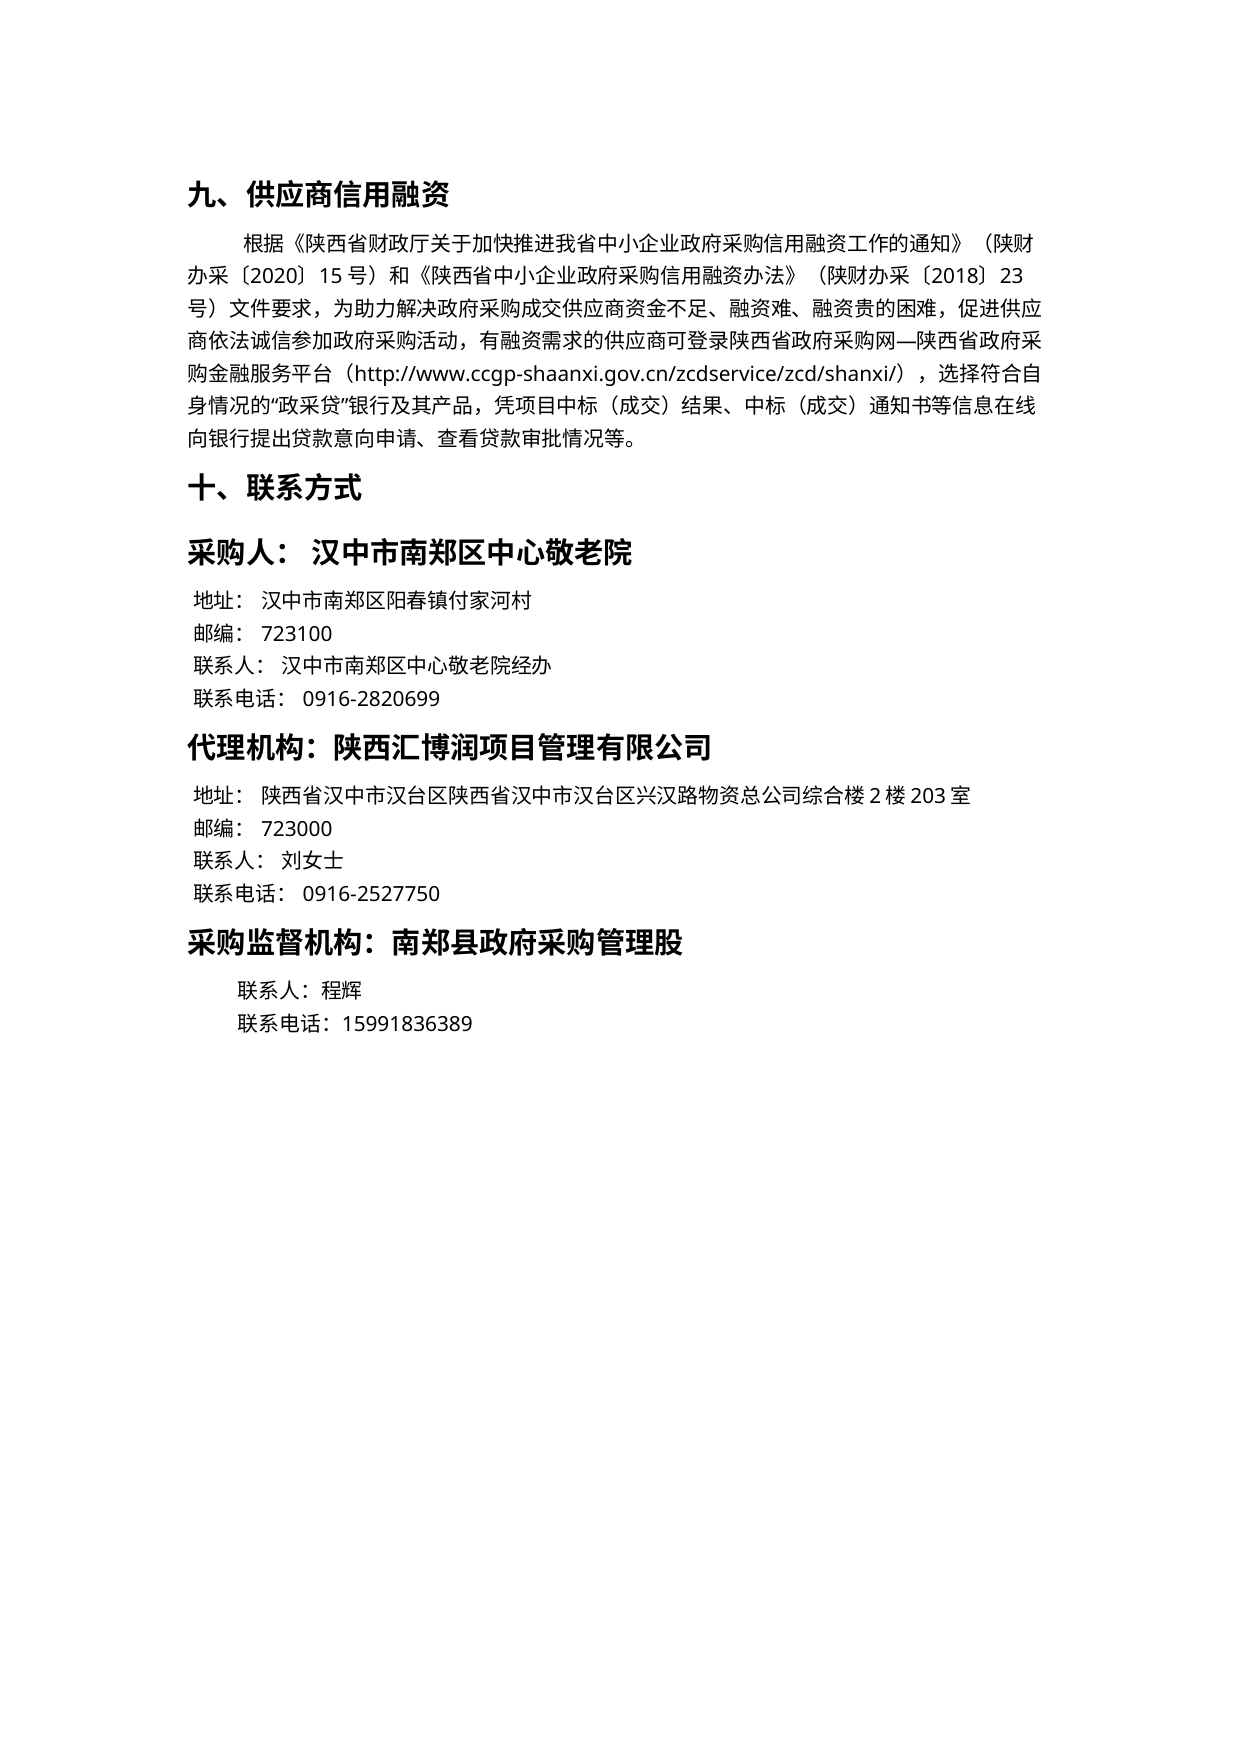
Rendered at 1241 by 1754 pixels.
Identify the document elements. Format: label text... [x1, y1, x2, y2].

text 代理机构：陕西汇博润项目管理有限公司 [187, 714, 1053, 779]
text 采购人： 汉中市南郑区中心敬老院 [187, 519, 1053, 584]
text 地址： 汉中市南郑区阳春镇付家河村 [187, 584, 1053, 617]
text 联系人：程辉 [187, 974, 1053, 1007]
text 联系电话： 0916-2527750 [187, 877, 1053, 909]
text 十、联系方式 [187, 454, 1053, 519]
text 联系人： 刘女士 [187, 844, 1053, 877]
text 邮编： 723000 [187, 812, 1053, 844]
text 联系电话： 0916-2820699 [187, 682, 1053, 714]
text 联系人： 汉中市南郑区中心敬老院经办 [187, 649, 1053, 682]
text 联系电话：15991836389 [187, 1007, 1053, 1039]
text 邮编： 723100 [187, 617, 1053, 649]
text 地址： 陕西省汉中市汉台区陕西省汉中市汉台区兴汉路物资总公司综合楼2楼203室 [187, 779, 1053, 812]
text 九、供应商信用融资 [187, 162, 1053, 227]
text 根据《陕西省财政厅关于加快推进我省中小企业政府采购信用融资工作的通知》（陕财办采〔2020〕15 号）和《陕西省中小企业政府采购信用融资办法》（陕财办采〔2018〕23 号）文件要求，为助力解决政府采购成交供应商资金不足、融资难、融资贵的困难，促进供应商依法诚信参加政府采购活动，有融资需求的供应商可登录陕西省政府采购网—陕西省政府采购金融服务平台（http://www.ccgp-shaanxi.gov.cn/zcdservice/zcd/shanxi/），选择符合自身情况的“政采贷”银行及其产品，凭项目中标（成交）结果、中标（成交）通知书等信息在线向银行提出贷款意向申请、查看贷款审批情况等。 [187, 227, 1053, 454]
text 采购监督机构：南郑县政府采购管理股 [187, 909, 1053, 974]
